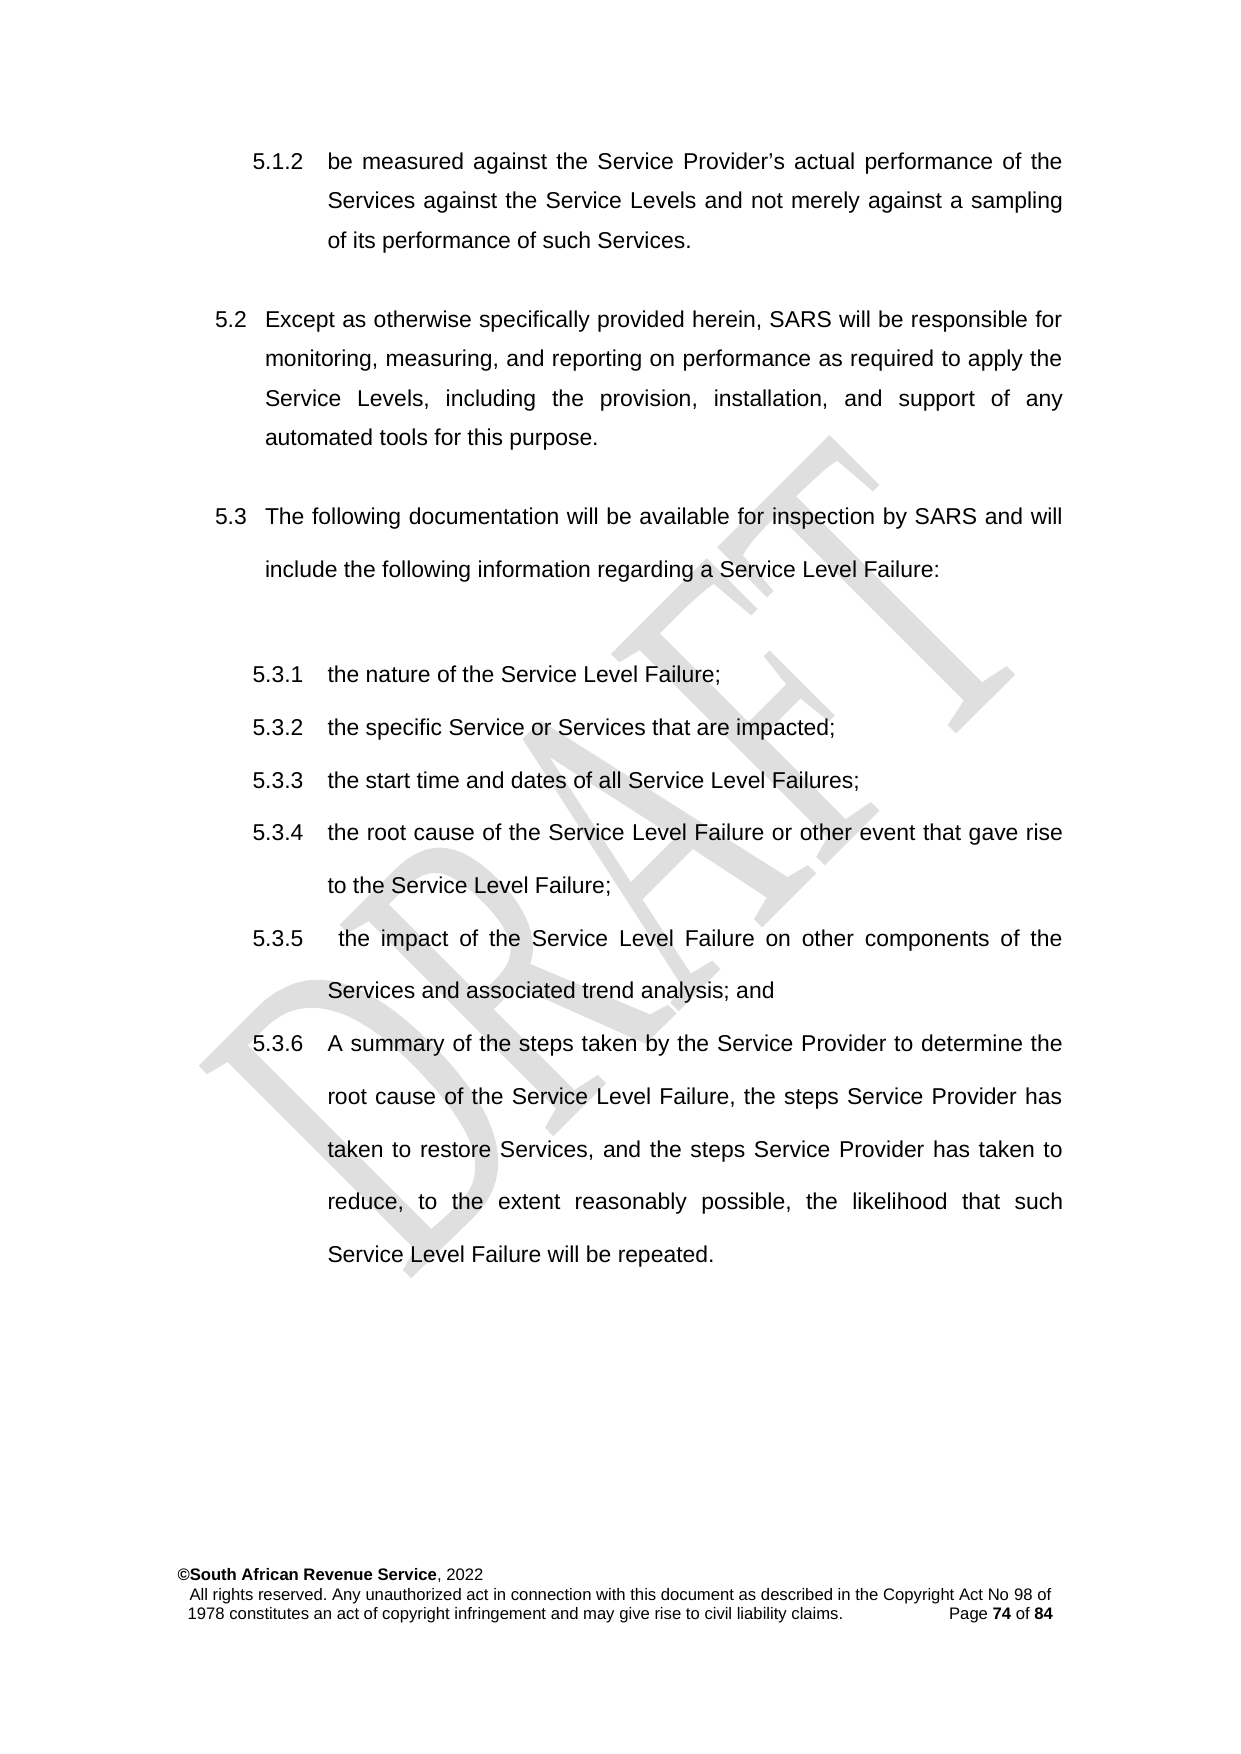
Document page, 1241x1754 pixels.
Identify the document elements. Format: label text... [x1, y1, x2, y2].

list be measured against the Service Provider’s actual performance of the Services against the Service Levels and not merely against a sampling of its performance of such Services. [252, 148, 1063, 253]
list The following documentation will be available for inspection by SARS and will include the following information regarding a Service Level Failure: [215, 503, 1063, 582]
list Except as otherwise specifically provided herein, SARS will be responsible for monitoring, measuring, and reporting on performance as required to apply the Service Levels, including the provision, installation, and support of any automated tools for this purpose. [215, 306, 1063, 450]
list A summary of the steps taken by the Service Provider to determine the root cause of the Service Level Failure, the steps Service Provider has taken to restore Services, and the steps Service Provider has taken to reduce, to the extent reasonably possible, the likelihood that such Service Level Failure will be repeated. [252, 1030, 1063, 1267]
list the root cause of the Service Level Failure or other event that gave rise to the Service Level Failure; [252, 819, 1063, 898]
list the impact of the Service Level Failure on other components of the Services and associated trend analysis; and [252, 925, 1063, 1004]
list the start time and dates of all Service Level Failures; [252, 767, 1063, 793]
list the nature of the Service Level Failure; [252, 661, 1063, 687]
list the specific Service or Services that are impacted; [252, 714, 1063, 740]
